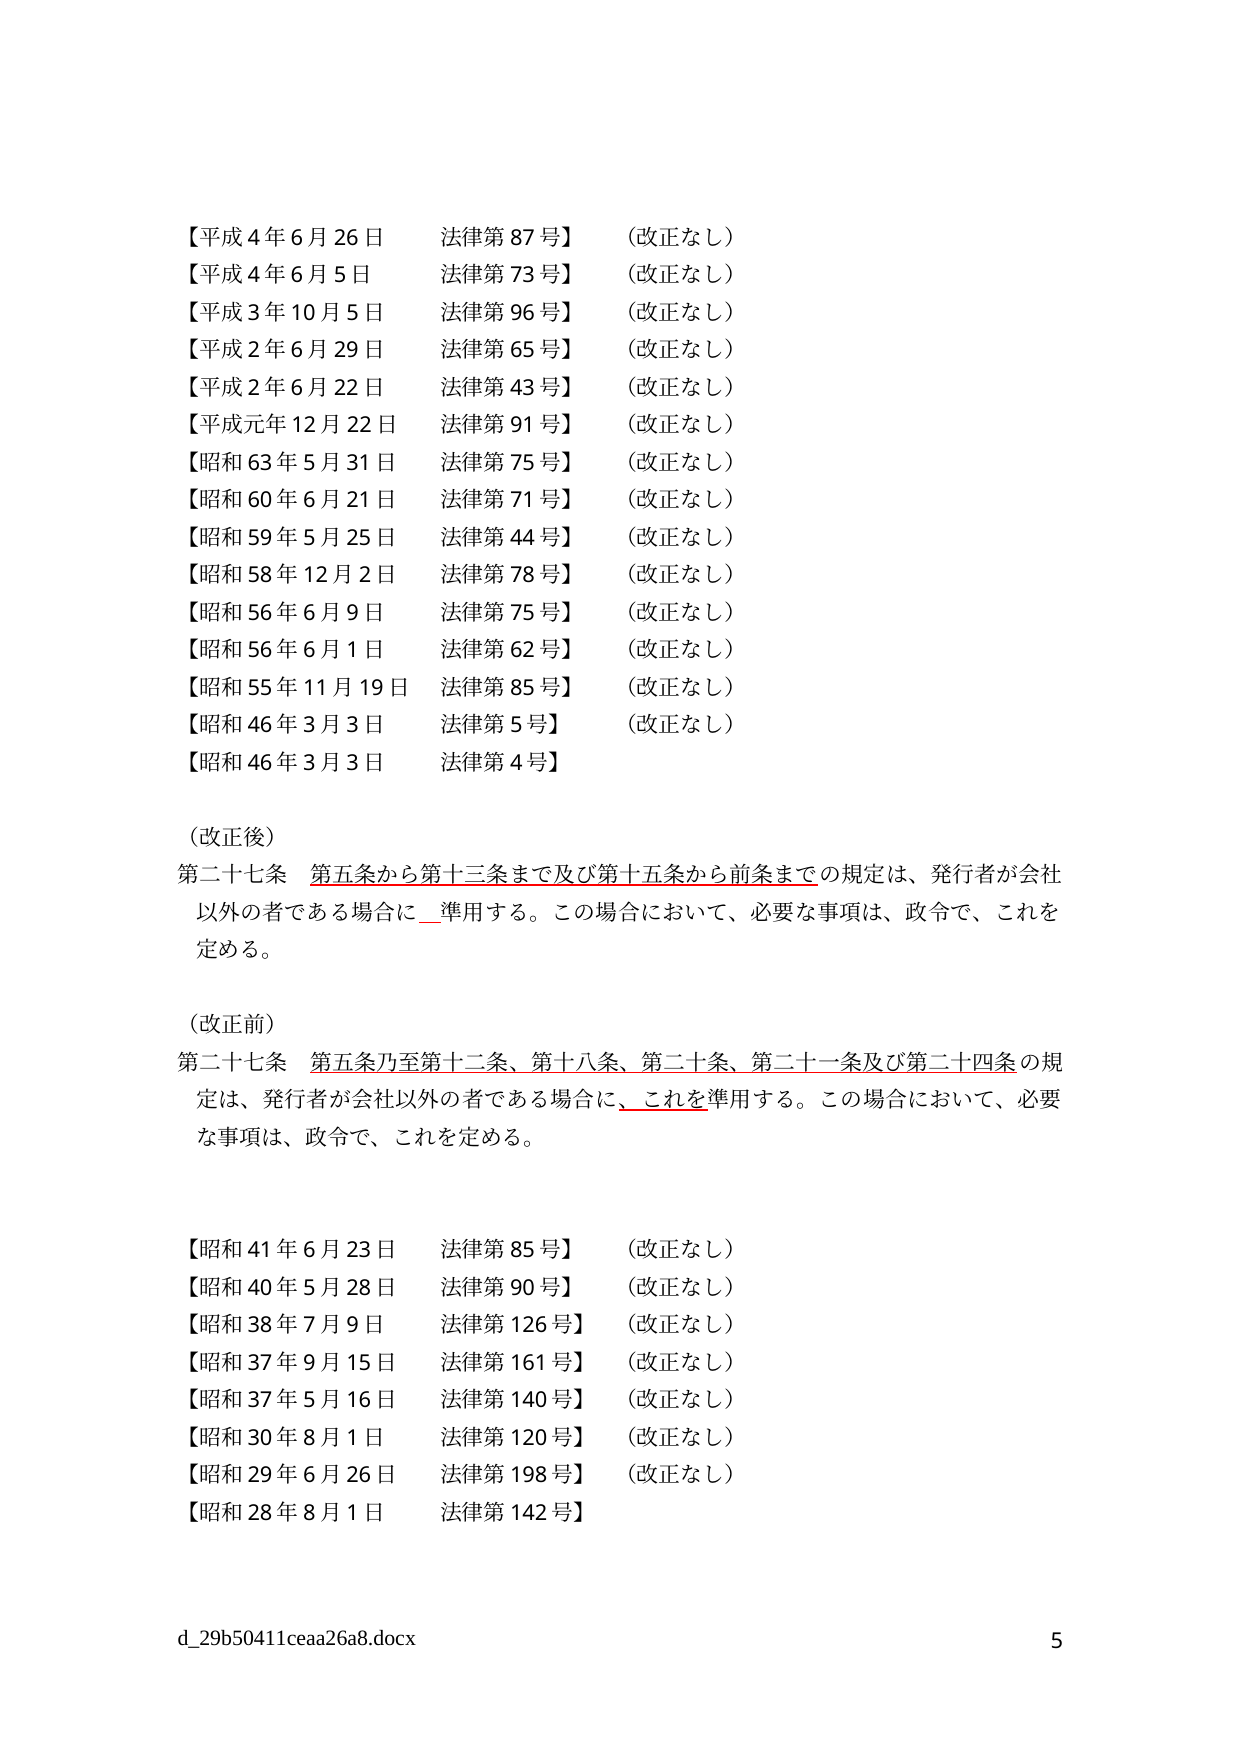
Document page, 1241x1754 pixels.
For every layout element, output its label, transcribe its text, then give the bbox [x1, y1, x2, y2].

text 【平成元年12月22日 法律第91号】 （改正なし） [177, 404, 1063, 442]
text 【昭和46年3月3日 法律第4号】 [177, 742, 1063, 779]
text 【昭和37年5月16日 法律第140号】 （改正なし） [177, 1379, 1063, 1417]
text 【昭和55年11月19日 法律第85号】 （改正なし） [177, 667, 1063, 704]
text 【昭和41年6月23日 法律第85号】 （改正なし） [177, 1229, 1063, 1267]
text 【昭和56年6月9日 法律第75号】 （改正なし） [177, 592, 1063, 629]
text 【昭和40年5月28日 法律第90号】 （改正なし） [177, 1267, 1063, 1304]
text 第二十七条 第五条から第十三条まで及び第十五条から前条までの規定は、発行者が会社以外の者である場合に 準用する。この場合において、必要な事項は、政令で、これを定める。 [177, 854, 1063, 967]
text 【平成2年6月22日 法律第43号】 （改正なし） [177, 367, 1063, 404]
text 【昭和59年5月25日 法律第44号】 （改正なし） [177, 517, 1063, 554]
text 【平成2年6月29日 法律第65号】 （改正なし） [177, 329, 1063, 367]
text 【昭和46年3月3日 法律第5号】 （改正なし） [177, 704, 1063, 742]
text 【昭和38年7月9日 法律第126号】 （改正なし） [177, 1304, 1063, 1342]
text （改正後） [177, 817, 1063, 854]
text 【昭和29年6月26日 法律第198号】 （改正なし） [177, 1454, 1063, 1492]
text 【昭和56年6月1日 法律第62号】 （改正なし） [177, 629, 1063, 667]
text （改正前） [177, 1004, 1063, 1042]
text 【昭和37年9月15日 法律第161号】 （改正なし） [177, 1342, 1063, 1379]
text 第二十七条 第五条乃至第十二条、第十八条、第二十条、第二十一条及び第二十四条の規定は、発行者が会社以外の者である場合に、これを準用する。この場合において、必要な事項は、政令で、これを定める。 [177, 1042, 1063, 1154]
text 【昭和28年8月1日 法律第142号】 [177, 1492, 1063, 1529]
text 【平成3年10月5日 法律第96号】 （改正なし） [177, 292, 1063, 329]
text 【平成4年6月26日 法律第87号】 （改正なし） [177, 217, 1063, 254]
text 【平成4年6月5日 法律第73号】 （改正なし） [177, 254, 1063, 292]
text 【昭和60年6月21日 法律第71号】 （改正なし） [177, 479, 1063, 517]
text 【昭和30年8月1日 法律第120号】 （改正なし） [177, 1417, 1063, 1454]
text 【昭和58年12月2日 法律第78号】 （改正なし） [177, 554, 1063, 592]
text 【昭和63年5月31日 法律第75号】 （改正なし） [177, 442, 1063, 479]
